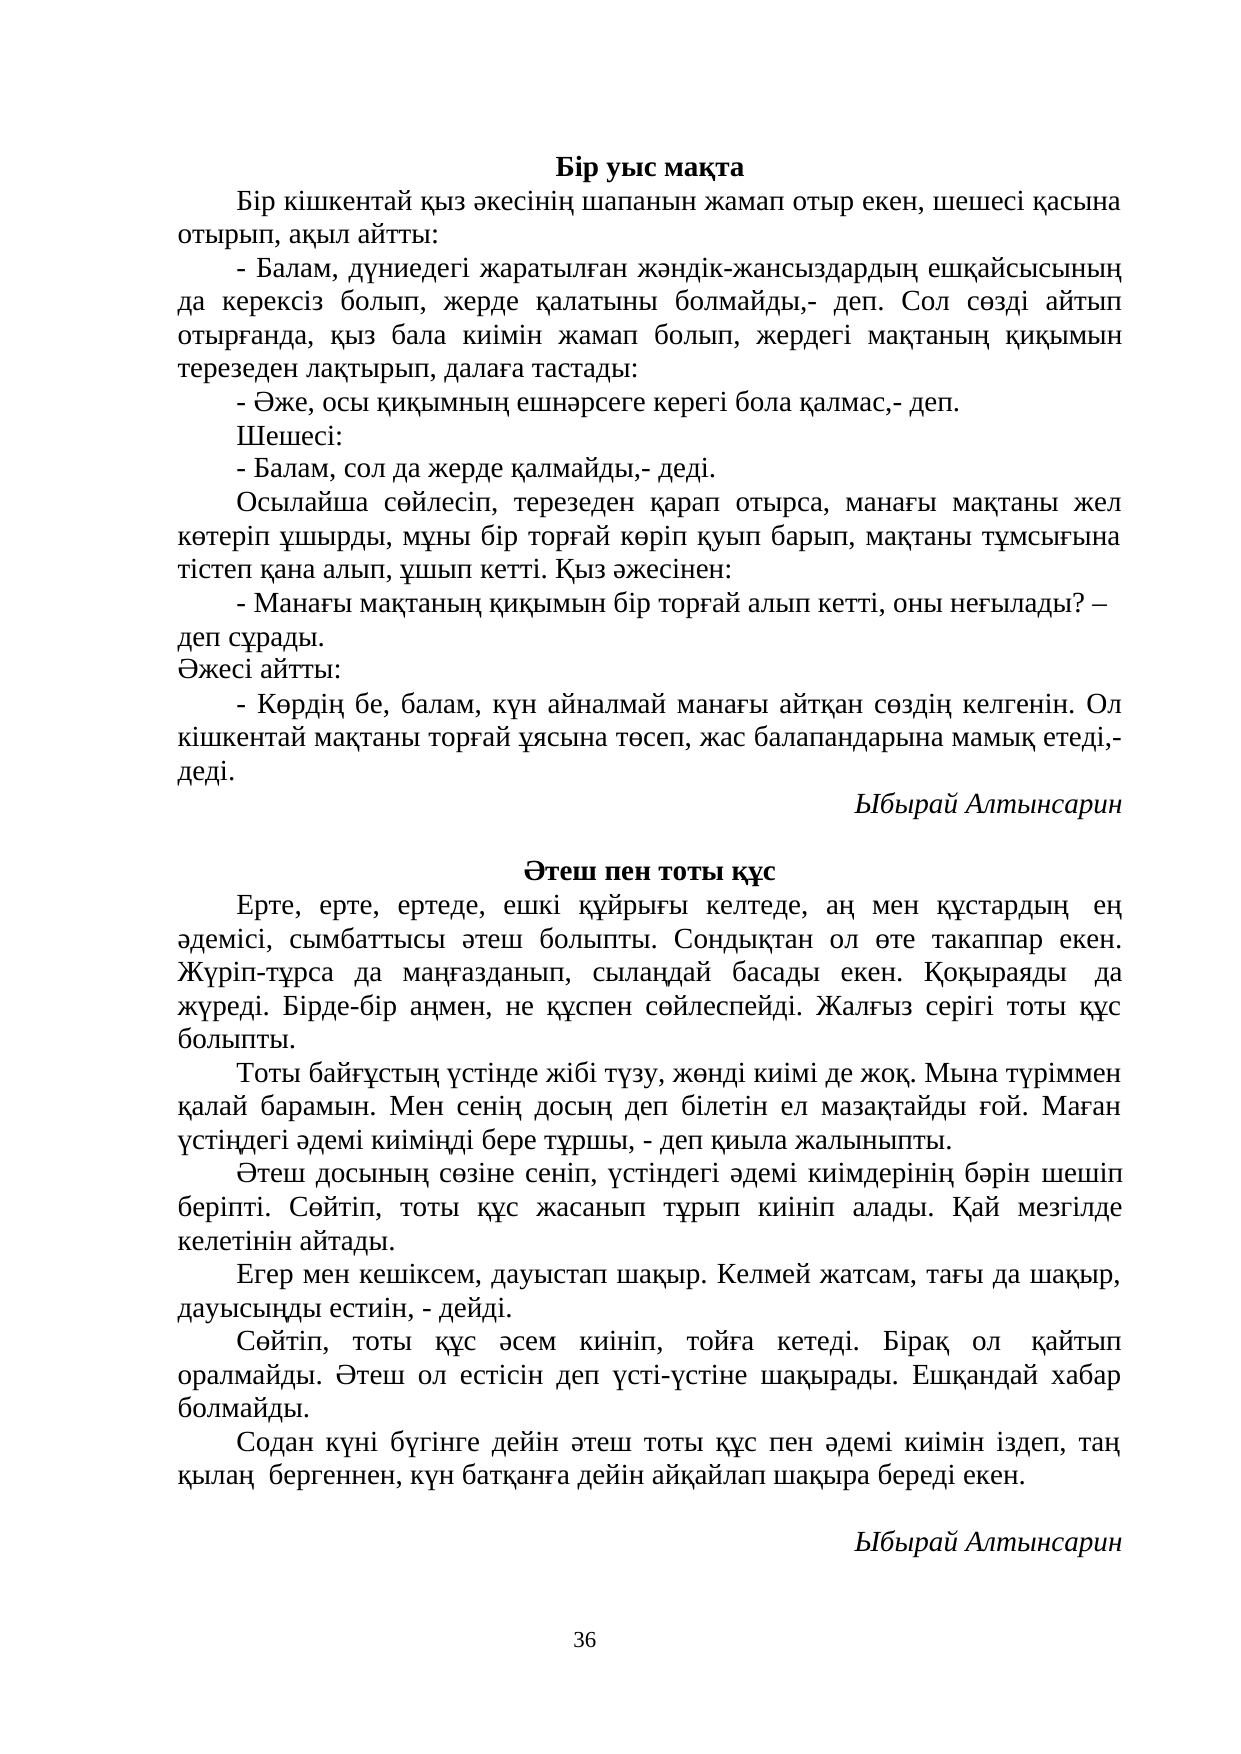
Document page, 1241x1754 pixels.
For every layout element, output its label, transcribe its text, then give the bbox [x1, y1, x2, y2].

text Егер мен кешіксем, дауыстап шақыр. Келмей жатсам, тағы да шақыр, дауысыңды естиін, - дейді. [177, 1256, 1122, 1323]
text Әжесі айтты: [177, 652, 1173, 686]
list Манағы мақтаның қиқымын бір торғай алып кетті, оны неғылады? – деп сұрады. [177, 585, 1108, 652]
text Ыбырай Алтынсарин [854, 1524, 1173, 1558]
list Әже, осы қиқымның ешнәрсеге керегі бола қалмас,- деп. Шешесі: [236, 384, 961, 451]
list Балам, дүниедегі жаратылған жәндік-жансыздардың ешқайсысының да керексіз болып, жерде қалатыны болмайды,- деп. Сол сөзді айтып отырғанда, қыз бала киімін жамап болып, жердегі мақтаның қиқымын терезеден лақтырып, далаға тастады: [177, 250, 1122, 384]
text Содан күні бүгінге дейін әтеш тоты құс пен әдемі киімін іздеп, таң қылаң бергеннен, күн батқанға дейін айқайлап шақыра береді екен. [177, 1424, 1122, 1491]
subtitle Бір уыс мақта [555, 149, 1173, 183]
list Балам, сол да жерде қалмайды,- деді. [236, 451, 1173, 484]
text Сөйтіп, тоты құс әсем киініп, тойға кетеді. Бірақ ол қайтып оралмайды. Әтеш ол естісін деп үсті-үстіне шақырады. Ешқандай хабар болмайды. [177, 1323, 1122, 1424]
text Осылайша сөйлесіп, терезеден қарап отырса, манағы мақтаны жел көтеріп ұшырды, мұны бір торғай көріп қуып барып, мақтаны тұмсығына тістеп қана алып, ұшып кетті. Қыз әжесінен: [177, 484, 1122, 585]
text Ыбырай Алтынсарин [854, 786, 1173, 820]
text Ерте, ерте, ертеде, ешкі құйрығы келтеде, аң мен құстардың ең әдемісі, сымбаттысы әтеш болыпты. Сондықтан ол өте такаппар екен. Жүріп-тұрса да маңғазданып, сылаңдай басады екен. Қоқыраяды да жүреді. Бірде-бір аңмен, не құспен сөйлеспейді. Жалғыз серігі тоты құс болыпты. [177, 887, 1122, 1055]
text Тоты байғұстың үстінде жібі түзу, жөнді киімі де жоқ. Мына түріммен қалай барамын. Мен сенің досың деп білетін ел мазақтайды ғой. Маған үстіңдегі әдемі киіміңді бере тұршы, - деп қиыла жалыныпты. [177, 1055, 1122, 1156]
subtitle Әтеш пен тоты құс [523, 854, 1173, 887]
list Көрдің бе, балам, күн айналмай манағы айтқан сөздің келгенін. Ол кішкентай мақтаны торғай ұясына төсеп, жас балапандарына мамық етеді,- деді. [177, 686, 1123, 786]
text Бір кішкентай қыз әкесінің шапанын жамап отыр екен, шешесі қасына отырып, ақыл айтты: [177, 183, 1123, 250]
text Әтеш досының сөзіне сеніп, үстіндегі әдемі киімдерінің бәрін шешіп беріпті. Сөйтіп, тоты құс жасанып тұрып киініп алады. Қай мезгілде келетінін айтады. [177, 1156, 1123, 1256]
